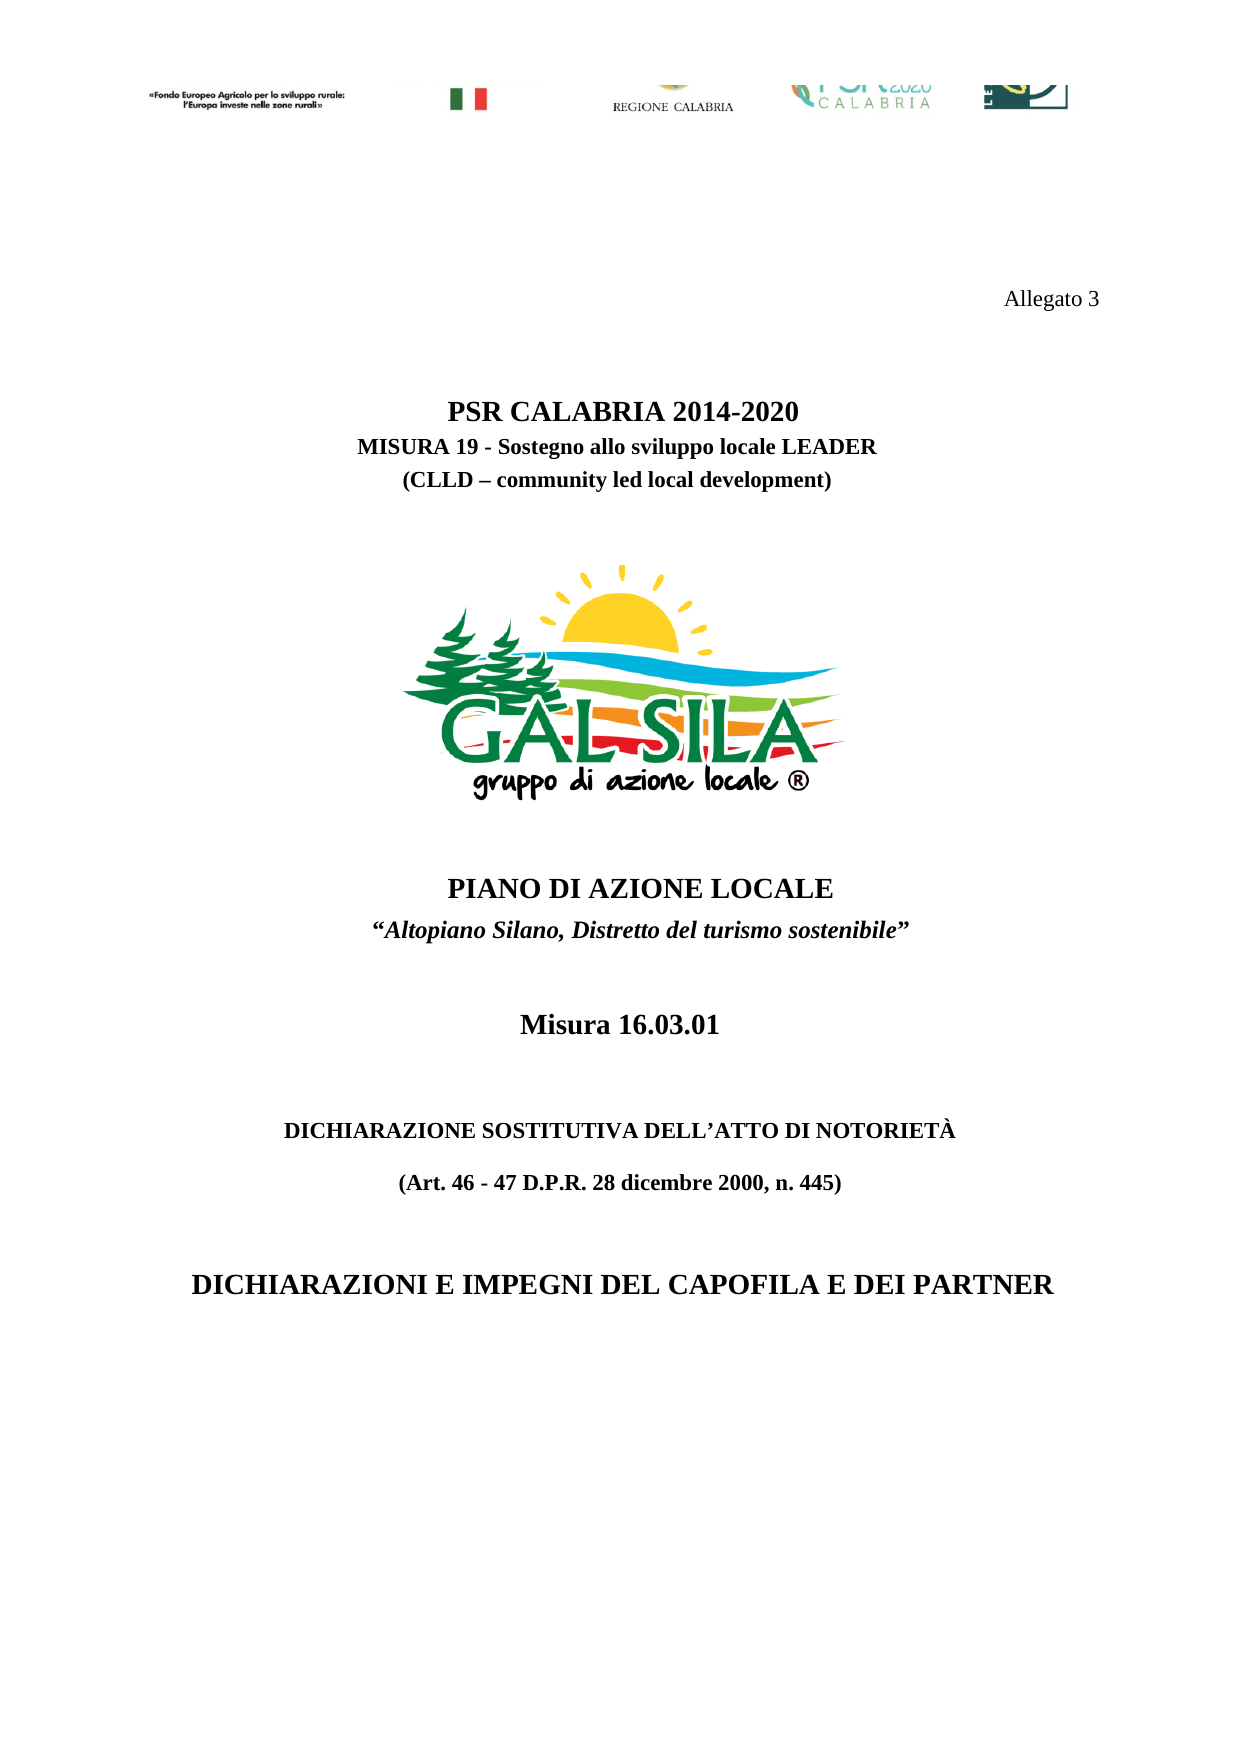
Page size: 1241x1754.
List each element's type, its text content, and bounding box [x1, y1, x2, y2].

text Misura 16.03.01 [319, 1007, 921, 1040]
picture [106, 85, 1111, 145]
picture [396, 565, 848, 806]
text PIANO DI AZIONE LOCALE [143, 865, 1138, 905]
text MISURA 19 - Sostegno allo sviluppo locale LEADER [69, 428, 1165, 461]
text (CLLD – community led local development) [69, 461, 1165, 494]
text DICHIARAZIONI E IMPEGNI DEL CAPOFILA E DEI PARTNER [106, 1273, 1139, 1299]
text PSR CALABRIA 2014-2020 [447, 394, 800, 428]
text “Altopiano Silano, Distretto del turismo sostenibile” [143, 905, 1138, 944]
text DICHIARAZIONE SOSTITUTIVA DELL’ATTO DI NOTORIETÀ (Art. 46 - 47 D.P.R. 28 dicembre 2000, n. 445) [284, 1118, 956, 1196]
text Allegato 3 [106, 285, 1099, 311]
